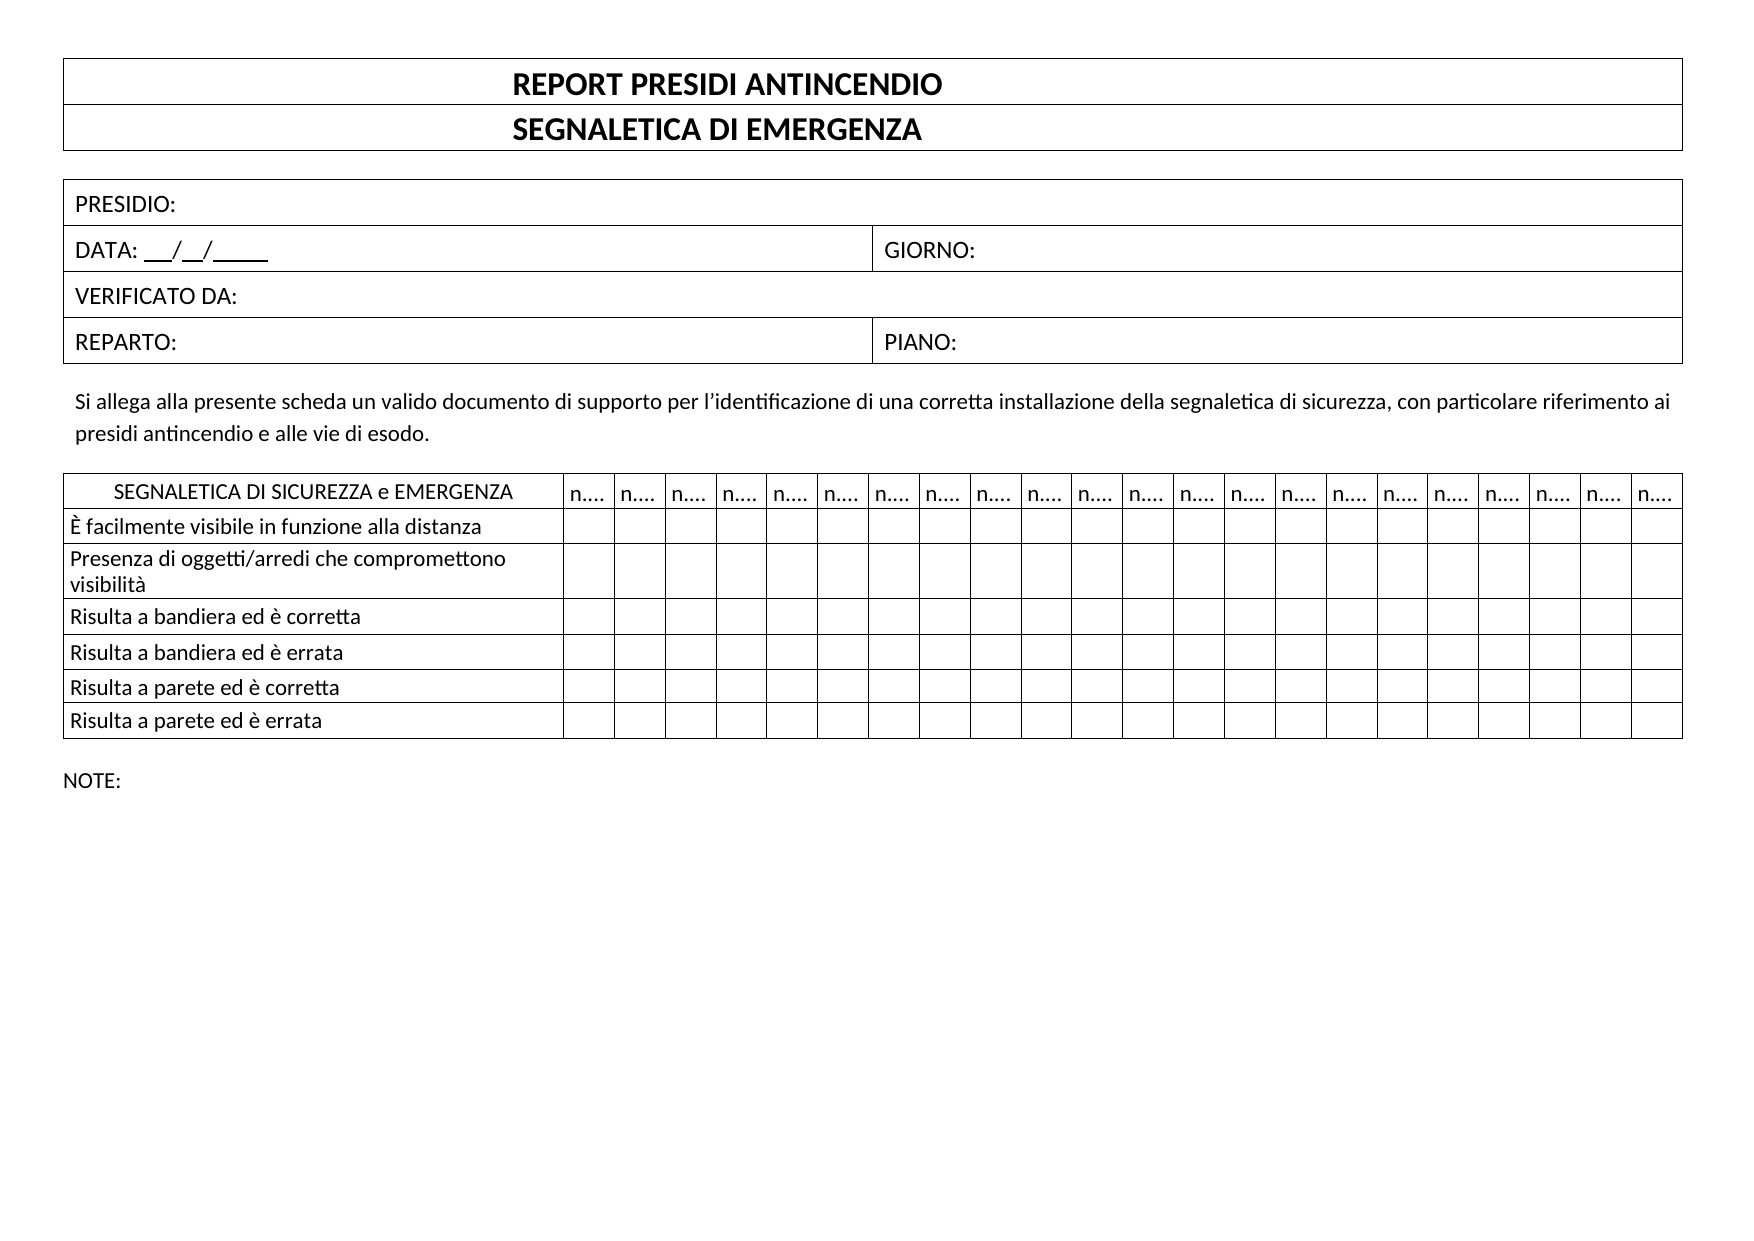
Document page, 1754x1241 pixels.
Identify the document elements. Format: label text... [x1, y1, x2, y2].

table_cell [1327, 544, 1377, 598]
table_cell [615, 509, 665, 543]
table_cell [818, 509, 868, 543]
table_cell [1428, 544, 1478, 598]
table_header n.... [615, 474, 665, 508]
table_cell [971, 599, 1021, 633]
table_cell [1123, 635, 1173, 669]
table_cell [869, 599, 919, 633]
table_cell [1174, 599, 1224, 633]
table_header n.... [1632, 474, 1682, 508]
table_cell PIANO: [873, 318, 1682, 362]
table_header n.... [1327, 474, 1377, 508]
table_cell [1225, 599, 1275, 633]
table_cell [564, 703, 614, 738]
table_cell [1632, 599, 1682, 633]
table_header n.... [920, 474, 970, 508]
table_cell [1378, 703, 1427, 738]
table_cell [869, 670, 919, 702]
table_cell [920, 635, 970, 669]
table_cell [615, 544, 665, 598]
table_cell [1632, 670, 1682, 702]
table_cell [1174, 635, 1224, 669]
table_cell [920, 509, 970, 543]
table_cell [767, 703, 817, 738]
table_cell [1378, 544, 1427, 598]
table_cell [666, 670, 716, 702]
table_cell [818, 703, 868, 738]
table_cell [767, 544, 817, 598]
table_cell [615, 635, 665, 669]
table_cell [1022, 544, 1071, 598]
table_cell [920, 703, 970, 738]
table_header n.... [666, 474, 716, 508]
table_header SEGNALETICA DI SICUREZZA e EMERGENZA [64, 474, 563, 508]
table_cell [1174, 670, 1224, 702]
table_cell [1530, 635, 1580, 669]
table_cell [1123, 670, 1173, 702]
table_cell [920, 544, 970, 598]
table_cell [1276, 509, 1326, 543]
table_header n.... [1123, 474, 1173, 508]
table_cell [1428, 509, 1478, 543]
table_cell [920, 599, 970, 633]
table_cell [1581, 703, 1631, 738]
table_cell VERIFICATO DA: [64, 272, 1682, 317]
table_cell [1123, 544, 1173, 598]
table_cell [666, 599, 716, 633]
table_cell [615, 670, 665, 702]
table_header REPORT PRESIDI ANTINCENDIO [64, 59, 1682, 104]
table_cell Risulta a parete ed è errata [64, 703, 563, 738]
table_cell [1072, 670, 1122, 702]
table_cell [971, 670, 1021, 702]
table_header n.... [1581, 474, 1631, 508]
table_cell [1428, 635, 1478, 669]
table_cell [767, 670, 817, 702]
table_cell [1581, 670, 1631, 702]
table_cell [1276, 635, 1326, 669]
table_cell [717, 599, 766, 633]
table_cell [971, 544, 1021, 598]
table_cell [564, 544, 614, 598]
table_cell [1225, 703, 1275, 738]
table_cell [1174, 703, 1224, 738]
table_cell Risulta a parete ed è corretta [64, 670, 563, 702]
table_cell DATA: / / [64, 226, 872, 271]
text Si allega alla presente scheda un valido documento di supporto per l’identificazione di una corretta installazione della segnaletica di sicurezza, con particolare riferimento ai presidi antincendio e alle vie di esodo. [75, 387, 1674, 447]
table_cell [1581, 509, 1631, 543]
table_cell [1479, 703, 1529, 738]
table_cell [1022, 703, 1071, 738]
table_cell [1327, 599, 1377, 633]
table_header n.... [1530, 474, 1580, 508]
table_cell [1428, 599, 1478, 633]
table_cell [818, 599, 868, 633]
table_cell [1632, 635, 1682, 669]
table_header n.... [818, 474, 868, 508]
table_cell [1022, 670, 1071, 702]
table_cell [1072, 635, 1122, 669]
table_cell [869, 635, 919, 669]
table_cell [615, 599, 665, 633]
table_cell [1378, 599, 1427, 633]
table_cell [564, 599, 614, 633]
table_header n.... [564, 474, 614, 508]
table_cell È facilmente visibile in funzione alla distanza [64, 509, 563, 543]
table_cell [1072, 509, 1122, 543]
table_cell [1072, 544, 1122, 598]
table_cell [1581, 635, 1631, 669]
table_cell [767, 635, 817, 669]
table_cell [564, 670, 614, 702]
table_cell [1123, 599, 1173, 633]
table_cell [666, 544, 716, 598]
table_cell [1632, 544, 1682, 598]
table_cell [1327, 703, 1377, 738]
table_cell [971, 703, 1021, 738]
table_header n.... [1428, 474, 1478, 508]
table_cell [1581, 599, 1631, 633]
table_cell [1378, 635, 1427, 669]
table_cell [869, 703, 919, 738]
text NOTE: [63, 766, 1714, 794]
table_cell Presenza di oggetti/arredi che compromettono visibilità [64, 544, 563, 598]
table_cell REPARTO: [64, 318, 872, 362]
table_cell [666, 635, 716, 669]
table_cell [1479, 509, 1529, 543]
table_cell [1327, 670, 1377, 702]
table_cell [767, 509, 817, 543]
table_cell SEGNALETICA DI EMERGENZA [64, 105, 1682, 150]
table_header n.... [1479, 474, 1529, 508]
table_cell [1225, 635, 1275, 669]
table_cell [1225, 509, 1275, 543]
table_cell [818, 635, 868, 669]
table_cell [717, 509, 766, 543]
table_cell [1022, 599, 1071, 633]
table_cell [1378, 509, 1427, 543]
table_cell [1022, 635, 1071, 669]
table_cell Risulta a bandiera ed è corretta [64, 599, 563, 633]
table_cell [1479, 544, 1529, 598]
table_cell GIORNO: [873, 226, 1682, 271]
table_cell [1581, 544, 1631, 598]
table_cell [1530, 670, 1580, 702]
table_cell [1428, 670, 1478, 702]
table_header n.... [1072, 474, 1122, 508]
table_cell Risulta a bandiera ed è errata [64, 635, 563, 669]
table_header n.... [1276, 474, 1326, 508]
table_header n.... [1378, 474, 1427, 508]
table_cell [1428, 703, 1478, 738]
table_cell [1072, 703, 1122, 738]
table_cell [1225, 670, 1275, 702]
table_cell [564, 635, 614, 669]
table_header n.... [717, 474, 766, 508]
table_cell [1123, 509, 1173, 543]
table_cell [1225, 544, 1275, 598]
table_cell [1327, 635, 1377, 669]
table_cell [1123, 703, 1173, 738]
table_cell [920, 670, 970, 702]
table_cell [971, 635, 1021, 669]
table_cell [1530, 544, 1580, 598]
table_cell [869, 509, 919, 543]
table_cell [1479, 599, 1529, 633]
table_cell [971, 509, 1021, 543]
table_header n.... [1225, 474, 1275, 508]
table_header n.... [971, 474, 1021, 508]
table_cell [717, 544, 766, 598]
table_cell [1174, 544, 1224, 598]
table_cell [717, 635, 766, 669]
table_cell [1632, 509, 1682, 543]
table_header n.... [1022, 474, 1071, 508]
table_cell [1530, 703, 1580, 738]
table_cell [818, 544, 868, 598]
table_cell [615, 703, 665, 738]
table_cell [1378, 670, 1427, 702]
table_cell [1530, 599, 1580, 633]
table_cell [1327, 509, 1377, 543]
table_cell [767, 599, 817, 633]
table_cell [1479, 635, 1529, 669]
table_cell [1022, 509, 1071, 543]
table_cell [666, 509, 716, 543]
table_header n.... [767, 474, 817, 508]
table_cell [564, 509, 614, 543]
table_header n.... [869, 474, 919, 508]
table_cell [818, 670, 868, 702]
table_cell [1276, 599, 1326, 633]
table_cell [1174, 509, 1224, 543]
table_header n.... [1174, 474, 1224, 508]
table_cell [717, 703, 766, 738]
table_cell [1479, 670, 1529, 702]
table_cell [1530, 509, 1580, 543]
table_cell [869, 544, 919, 598]
table_cell [1276, 544, 1326, 598]
table_cell [666, 703, 716, 738]
table_header PRESIDIO: [64, 180, 1682, 225]
table_cell [1276, 670, 1326, 702]
table_cell [717, 670, 766, 702]
table_cell [1072, 599, 1122, 633]
table_cell [1632, 703, 1682, 738]
table_cell [1276, 703, 1326, 738]
